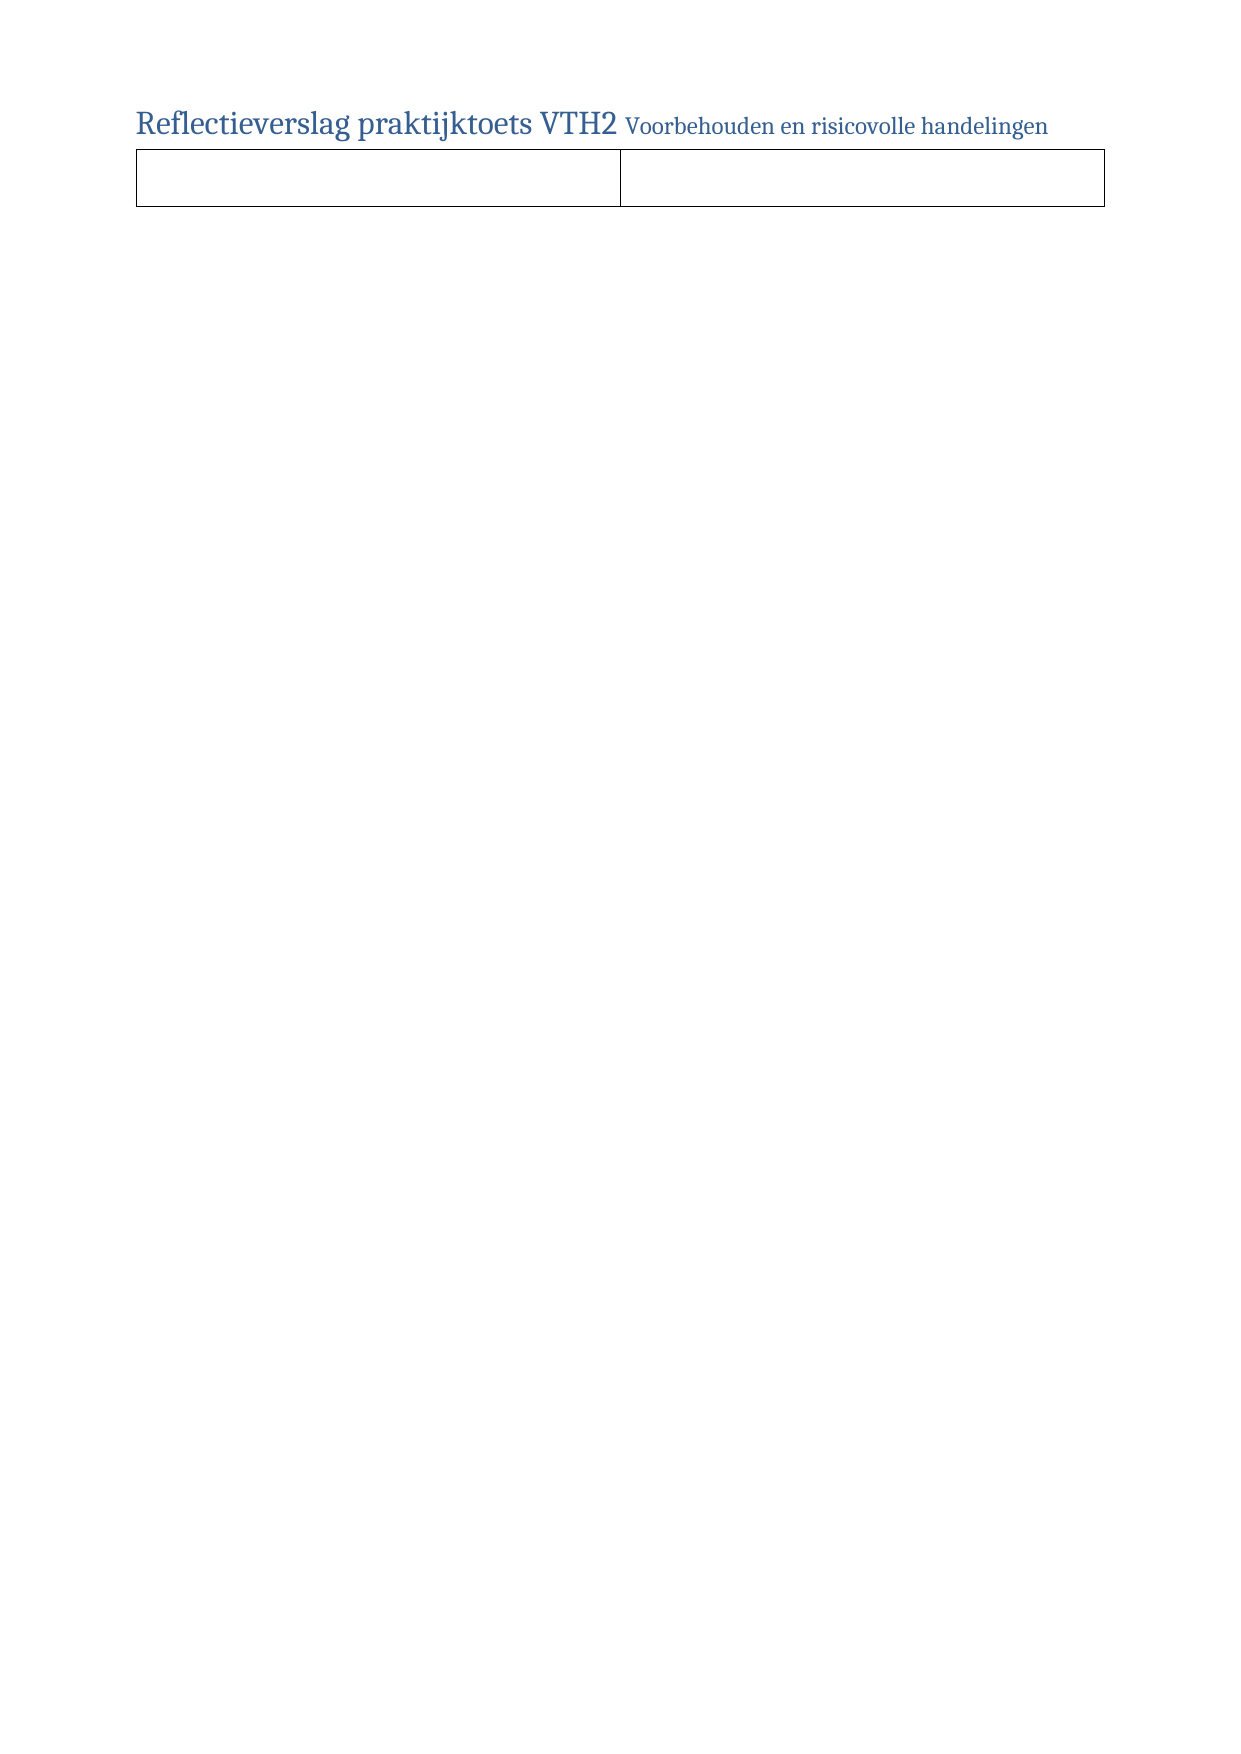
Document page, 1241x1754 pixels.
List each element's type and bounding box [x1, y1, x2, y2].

table_cell [137, 150, 620, 206]
table_cell [621, 150, 1104, 206]
